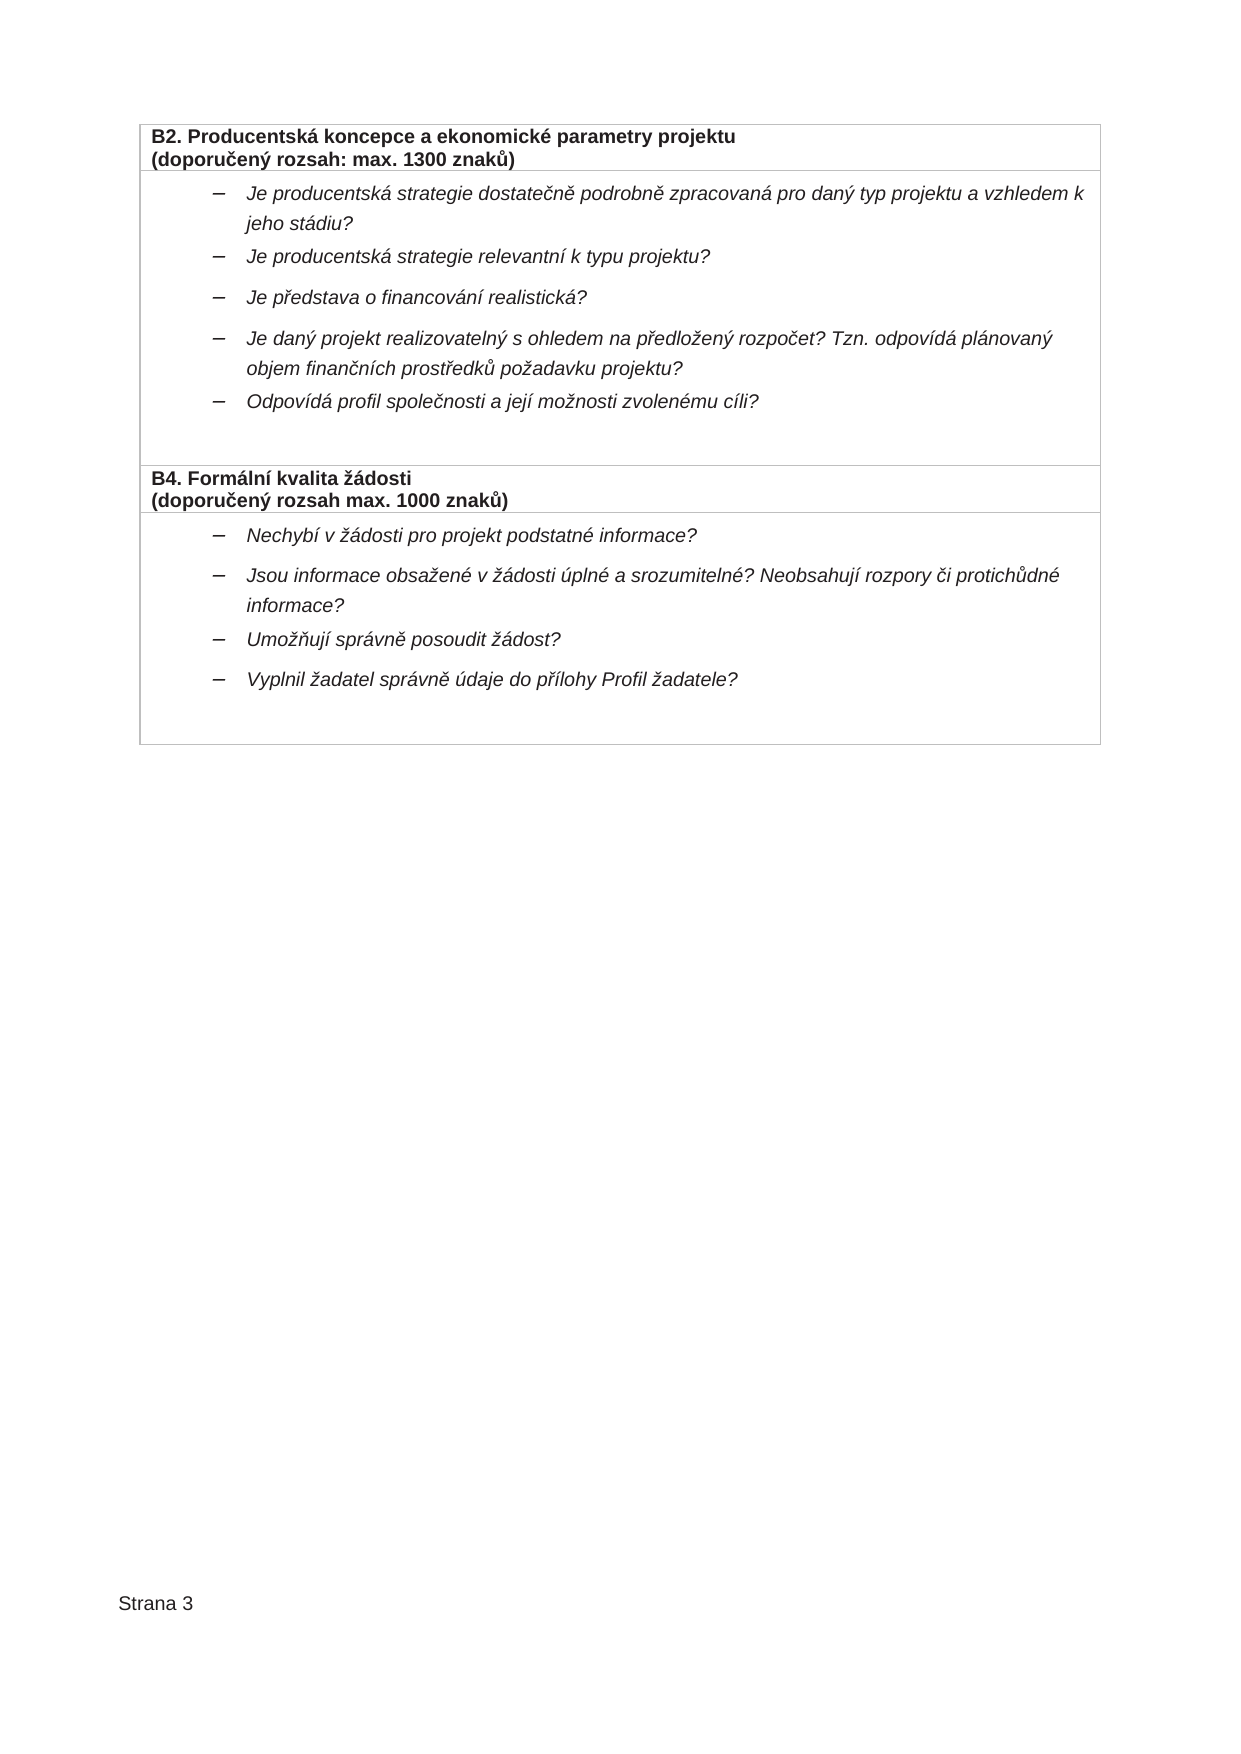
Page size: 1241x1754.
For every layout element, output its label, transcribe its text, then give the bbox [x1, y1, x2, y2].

table_cell Nechybí v žádosti pro projekt podstatné informace? Jsou informace obsažené v žádosti úplné a srozumitelné? Neobsahují rozpory či protichůdné informace? Umožňují správně posoudit žádost? Vyplnil žadatel správně údaje do přílohy Profil žadatele? [141, 513, 1100, 743]
table_cell B4. Formální kvalita žádosti (doporučený rozsah max. 1000 znaků) [141, 466, 1100, 512]
table_cell B2. Producentská koncepce a ekonomické parametry projektu (doporučený rozsah: max. 1300 znaků) [141, 125, 1100, 170]
table_cell Je producentská strategie dostatečně podrobně zpracovaná pro daný typ projektu a vzhledem k jeho stádiu? Je producentská strategie relevantní k typu projektu? Je představa o financování realistická? Je daný projekt realizovatelný s ohledem na předložený rozpočet? Tzn. odpovídá plánovaný objem finančních prostředků požadavku projektu? Odpovídá profil společnosti a její možnosti zvolenému cíli? [141, 171, 1100, 465]
